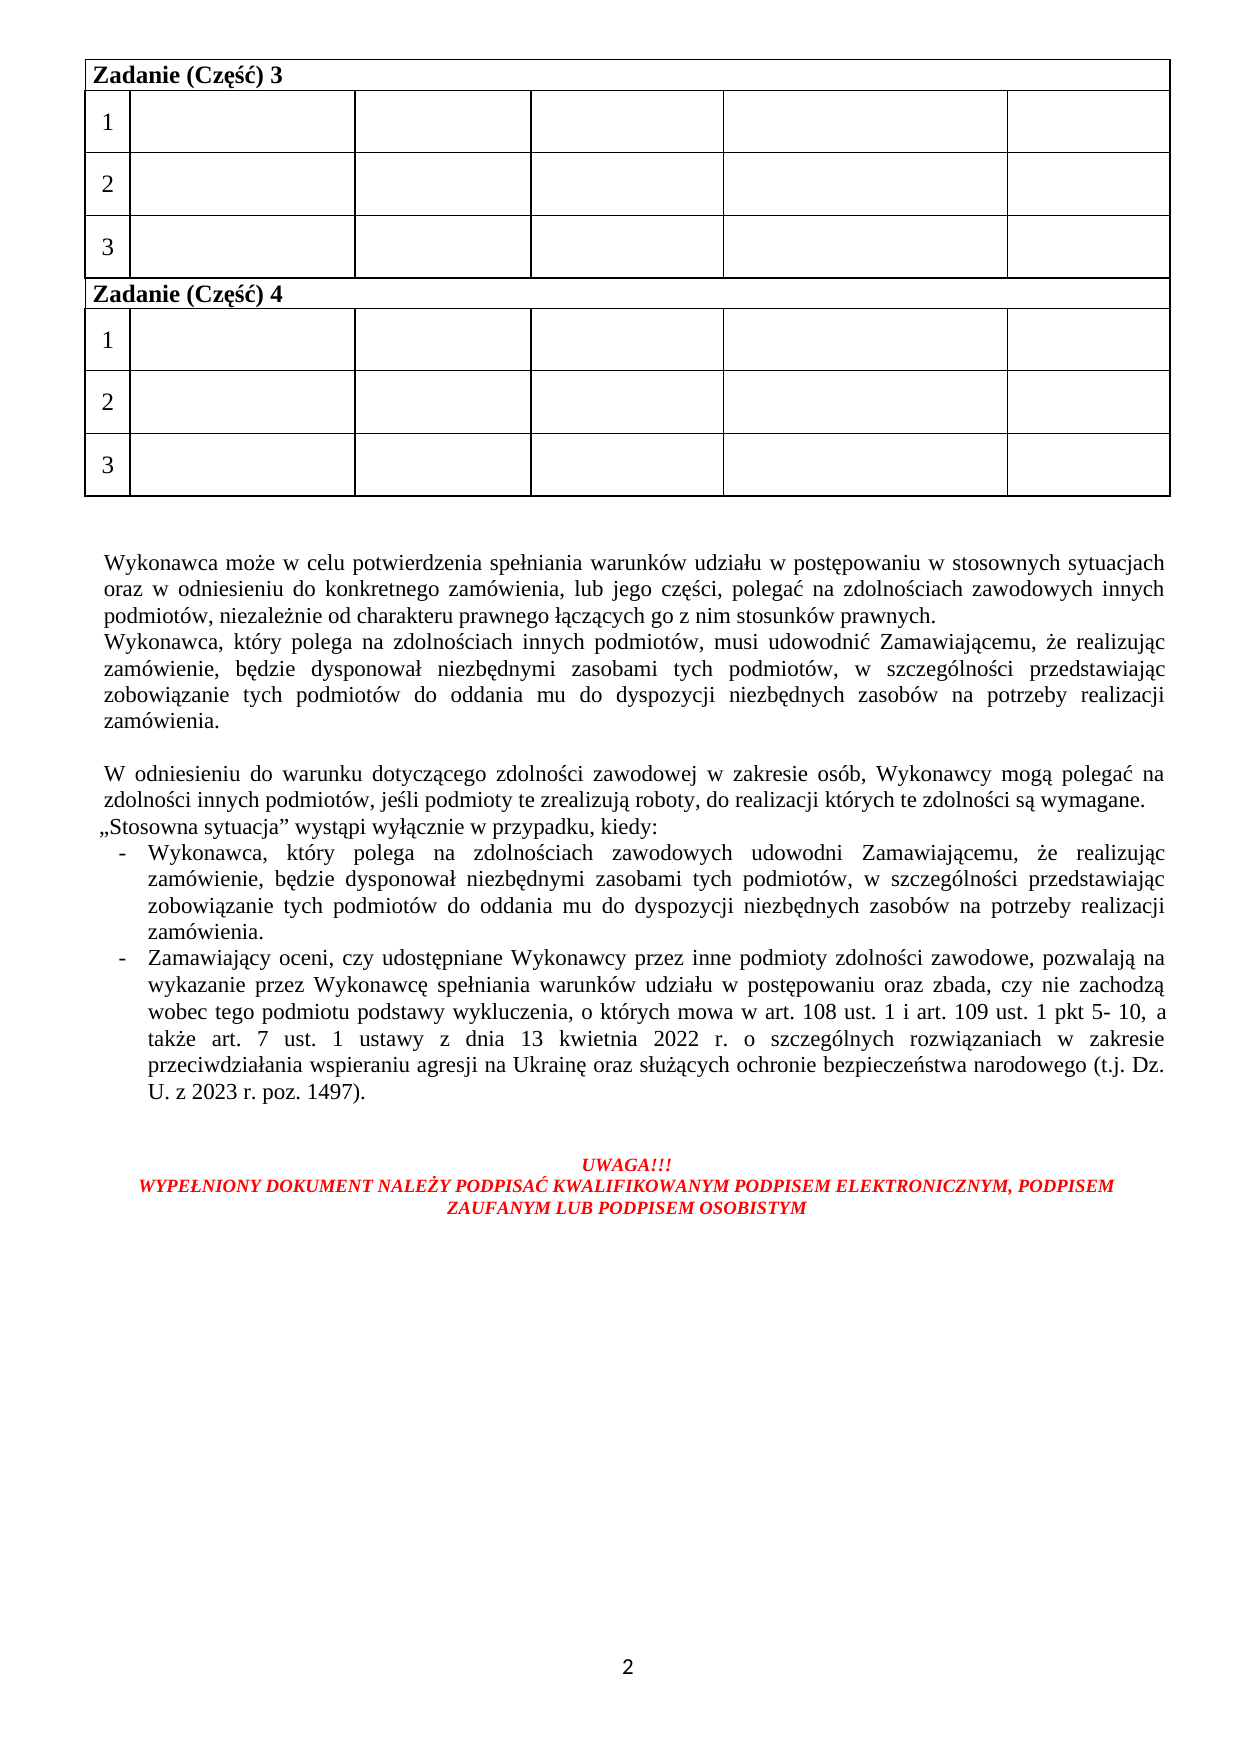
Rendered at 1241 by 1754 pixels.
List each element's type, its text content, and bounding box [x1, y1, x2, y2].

table_cell [131, 434, 354, 495]
table_cell [724, 91, 1007, 152]
table_cell [1008, 434, 1169, 495]
table_cell [724, 216, 1007, 277]
table_cell [532, 434, 723, 495]
text - Zamawiający oceni, czy udostępniane Wykonawcy przez inne podmioty zdolności zawodowe, pozwalają na wykazanie przez Wykonawcę spełniania warunków udziału w postępowaniu oraz zbada, czy nie zachodzą wobec tego podmiotu podstawy wykluczenia, o których mowa w art. 108 ust. 1 i art. 109 ust. 1 pkt 5- 10, a także art. 7 ust. 1 ustawy z dnia 13 kwietnia 2022 r. o szczególnych rozwiązaniach w zakresie przeciwdziałania wspieraniu agresji na Ukrainę oraz służących ochronie bezpieczeństwa narodowego (t.j. Dz. U. z 2023 r. poz. 1497). [118, 944, 1167, 1104]
table_cell [356, 91, 530, 152]
table_cell [724, 434, 1007, 495]
table_cell [532, 309, 723, 370]
table_cell [1008, 91, 1169, 152]
table_cell [1008, 153, 1169, 214]
table_cell [356, 309, 530, 370]
table_cell [356, 216, 530, 277]
text UWAGA!!! [89, 1154, 1167, 1175]
text „Stosowna sytuacja” wystąpi wyłącznie w przypadku, kiedy: [82, 813, 1167, 839]
table_cell [532, 153, 723, 214]
table_cell [131, 309, 354, 370]
table_cell [356, 371, 530, 432]
table_cell [532, 91, 723, 152]
table_cell [356, 434, 530, 495]
table_cell [1008, 309, 1169, 370]
table_cell [724, 309, 1007, 370]
text Wykonawca może w celu potwierdzenia spełniania warunków udziału w postępowaniu w stosownych sytuacjach oraz w odniesieniu do konkretnego zamówienia, lub jego części, polegać na zdolnościach zawodowych innych podmiotów, niezależnie od charakteru prawnego łączących go z nim stosunków prawnych. [103, 549, 1167, 628]
table_cell [724, 153, 1007, 214]
table_cell [356, 153, 530, 214]
table_cell [532, 216, 723, 277]
table_cell 3 [86, 216, 129, 277]
table_cell [131, 91, 354, 152]
table_cell [131, 371, 354, 432]
table_cell [1008, 216, 1169, 277]
table_cell 1 [86, 309, 129, 370]
text W odniesieniu do warunku dotyczącego zdolności zawodowej w zakresie osób, Wykonawcy mogą polegać na zdolności innych podmiotów, jeśli podmioty te zrealizują roboty, do realizacji których te zdolności są wymagane. [103, 760, 1167, 813]
table_cell 2 [86, 371, 129, 432]
table_cell 2 [86, 153, 129, 214]
text Wykonawca, który polega na zdolnościach innych podmiotów, musi udowodnić Zamawiającemu, że realizując zamówienie, będzie dysponował niezbędnymi zasobami tych podmiotów, w szczególności przedstawiając zobowiązanie tych podmiotów do oddania mu do dyspozycji niezbędnych zasobów na potrzeby realizacji zamówienia. [103, 628, 1167, 734]
table_cell [724, 371, 1007, 432]
table_cell 3 [86, 434, 129, 495]
table_header Zadanie (Część) 3 [86, 60, 1169, 90]
table_cell 1 [86, 91, 129, 152]
table_cell [532, 371, 723, 432]
text WYPEŁNIONY DOKUMENT NALEŻY PODPISAĆ KWALIFIKOWANYM PODPISEM ELEKTRONICZNYM, PODPISEM ZAUFANYM LUB PODPISEM OSOBISTYM [89, 1175, 1167, 1218]
text - Wykonawca, który polega na zdolnościach zawodowych udowodni Zamawiającemu, że realizując zamówienie, będzie dysponował niezbędnymi zasobami tych podmiotów, w szczególności przedstawiając zobowiązanie tych podmiotów do oddania mu do dyspozycji niezbędnych zasobów na potrzeby realizacji zamówienia. [118, 839, 1167, 944]
table_cell [131, 216, 354, 277]
table_cell Zadanie (Część) 4 [86, 279, 1169, 308]
table_cell [1008, 371, 1169, 432]
table_cell [131, 153, 354, 214]
